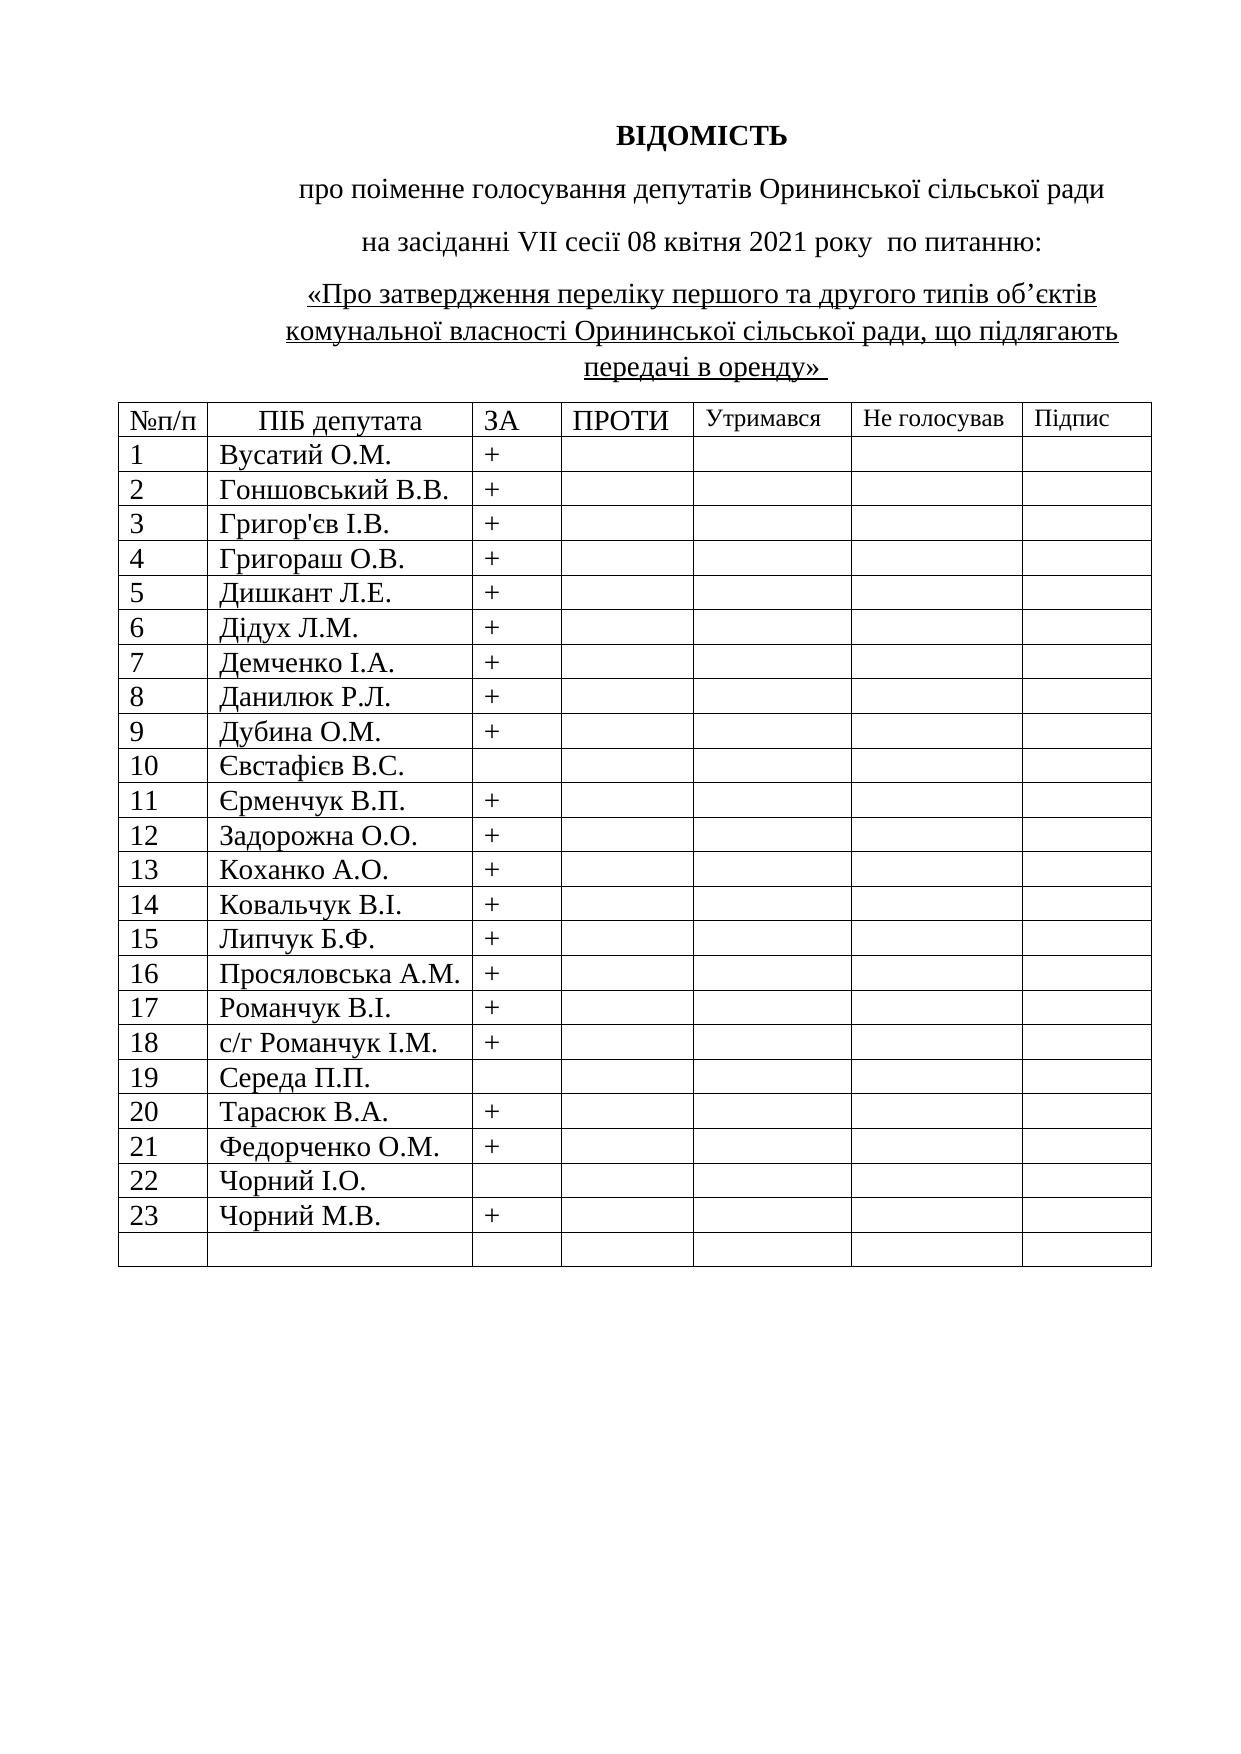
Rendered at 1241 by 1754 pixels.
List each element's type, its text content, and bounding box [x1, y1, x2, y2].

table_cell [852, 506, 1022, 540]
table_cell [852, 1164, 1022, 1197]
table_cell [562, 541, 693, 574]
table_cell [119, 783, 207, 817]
text на засіданні VII сесії 08 квітня 2021 року по питанню: [252, 224, 1152, 257]
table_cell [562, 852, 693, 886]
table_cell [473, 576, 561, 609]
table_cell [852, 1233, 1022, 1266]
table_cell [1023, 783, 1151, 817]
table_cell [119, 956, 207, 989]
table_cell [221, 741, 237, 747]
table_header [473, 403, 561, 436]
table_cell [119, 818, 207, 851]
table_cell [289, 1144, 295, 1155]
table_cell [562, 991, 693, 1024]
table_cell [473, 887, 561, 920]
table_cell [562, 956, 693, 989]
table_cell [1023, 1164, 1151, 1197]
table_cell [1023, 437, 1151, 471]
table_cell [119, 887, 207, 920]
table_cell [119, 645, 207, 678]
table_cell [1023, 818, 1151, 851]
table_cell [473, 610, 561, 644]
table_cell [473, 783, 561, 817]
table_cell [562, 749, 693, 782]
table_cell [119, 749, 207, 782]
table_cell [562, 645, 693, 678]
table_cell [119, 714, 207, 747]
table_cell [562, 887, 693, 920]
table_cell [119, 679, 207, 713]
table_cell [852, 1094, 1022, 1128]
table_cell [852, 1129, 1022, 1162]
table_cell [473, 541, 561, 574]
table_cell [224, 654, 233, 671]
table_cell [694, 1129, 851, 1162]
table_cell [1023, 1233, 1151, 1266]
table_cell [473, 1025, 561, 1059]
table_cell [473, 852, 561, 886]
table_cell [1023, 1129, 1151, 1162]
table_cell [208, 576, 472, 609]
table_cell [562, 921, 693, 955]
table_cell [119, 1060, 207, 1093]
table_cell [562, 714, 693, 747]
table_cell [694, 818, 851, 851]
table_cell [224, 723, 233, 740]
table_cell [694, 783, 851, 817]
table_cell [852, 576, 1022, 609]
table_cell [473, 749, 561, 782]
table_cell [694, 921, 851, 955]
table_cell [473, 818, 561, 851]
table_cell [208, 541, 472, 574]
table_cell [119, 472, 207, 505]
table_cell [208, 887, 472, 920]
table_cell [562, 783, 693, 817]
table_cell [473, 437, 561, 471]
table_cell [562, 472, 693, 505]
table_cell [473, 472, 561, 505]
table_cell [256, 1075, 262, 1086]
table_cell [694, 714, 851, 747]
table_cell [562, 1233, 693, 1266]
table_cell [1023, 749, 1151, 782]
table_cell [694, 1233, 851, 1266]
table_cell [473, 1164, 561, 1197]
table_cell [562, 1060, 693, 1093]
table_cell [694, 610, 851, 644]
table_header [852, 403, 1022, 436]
text про поіменне голосування депутатів Орининської сільської ради [252, 171, 1152, 204]
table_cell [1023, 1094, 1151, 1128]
text ВІДОМІСТЬ [252, 118, 1152, 152]
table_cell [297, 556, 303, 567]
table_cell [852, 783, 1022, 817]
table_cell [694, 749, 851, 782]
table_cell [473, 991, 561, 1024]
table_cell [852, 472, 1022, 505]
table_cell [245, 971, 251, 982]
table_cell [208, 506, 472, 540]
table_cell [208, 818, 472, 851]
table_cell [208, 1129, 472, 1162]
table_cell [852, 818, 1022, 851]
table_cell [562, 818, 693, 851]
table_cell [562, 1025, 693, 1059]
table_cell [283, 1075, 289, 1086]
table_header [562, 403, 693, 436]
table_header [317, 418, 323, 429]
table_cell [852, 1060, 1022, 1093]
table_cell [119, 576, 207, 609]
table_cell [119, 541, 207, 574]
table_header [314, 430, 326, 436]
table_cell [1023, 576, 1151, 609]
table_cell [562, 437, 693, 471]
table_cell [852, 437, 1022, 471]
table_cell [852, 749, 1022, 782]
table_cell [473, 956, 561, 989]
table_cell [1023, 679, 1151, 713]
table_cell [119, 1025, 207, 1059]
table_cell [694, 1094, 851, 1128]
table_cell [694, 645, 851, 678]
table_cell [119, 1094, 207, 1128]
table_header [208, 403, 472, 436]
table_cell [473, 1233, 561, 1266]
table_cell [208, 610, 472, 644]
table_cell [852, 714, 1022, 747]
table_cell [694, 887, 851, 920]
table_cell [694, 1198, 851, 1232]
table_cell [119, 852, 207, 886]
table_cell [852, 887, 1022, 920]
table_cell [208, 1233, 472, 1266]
text «Про затвердження переліку першого та другого типів об’єктів комунальної власності Орининської сільської ради, що підлягають передачі в оренду» [252, 277, 1152, 382]
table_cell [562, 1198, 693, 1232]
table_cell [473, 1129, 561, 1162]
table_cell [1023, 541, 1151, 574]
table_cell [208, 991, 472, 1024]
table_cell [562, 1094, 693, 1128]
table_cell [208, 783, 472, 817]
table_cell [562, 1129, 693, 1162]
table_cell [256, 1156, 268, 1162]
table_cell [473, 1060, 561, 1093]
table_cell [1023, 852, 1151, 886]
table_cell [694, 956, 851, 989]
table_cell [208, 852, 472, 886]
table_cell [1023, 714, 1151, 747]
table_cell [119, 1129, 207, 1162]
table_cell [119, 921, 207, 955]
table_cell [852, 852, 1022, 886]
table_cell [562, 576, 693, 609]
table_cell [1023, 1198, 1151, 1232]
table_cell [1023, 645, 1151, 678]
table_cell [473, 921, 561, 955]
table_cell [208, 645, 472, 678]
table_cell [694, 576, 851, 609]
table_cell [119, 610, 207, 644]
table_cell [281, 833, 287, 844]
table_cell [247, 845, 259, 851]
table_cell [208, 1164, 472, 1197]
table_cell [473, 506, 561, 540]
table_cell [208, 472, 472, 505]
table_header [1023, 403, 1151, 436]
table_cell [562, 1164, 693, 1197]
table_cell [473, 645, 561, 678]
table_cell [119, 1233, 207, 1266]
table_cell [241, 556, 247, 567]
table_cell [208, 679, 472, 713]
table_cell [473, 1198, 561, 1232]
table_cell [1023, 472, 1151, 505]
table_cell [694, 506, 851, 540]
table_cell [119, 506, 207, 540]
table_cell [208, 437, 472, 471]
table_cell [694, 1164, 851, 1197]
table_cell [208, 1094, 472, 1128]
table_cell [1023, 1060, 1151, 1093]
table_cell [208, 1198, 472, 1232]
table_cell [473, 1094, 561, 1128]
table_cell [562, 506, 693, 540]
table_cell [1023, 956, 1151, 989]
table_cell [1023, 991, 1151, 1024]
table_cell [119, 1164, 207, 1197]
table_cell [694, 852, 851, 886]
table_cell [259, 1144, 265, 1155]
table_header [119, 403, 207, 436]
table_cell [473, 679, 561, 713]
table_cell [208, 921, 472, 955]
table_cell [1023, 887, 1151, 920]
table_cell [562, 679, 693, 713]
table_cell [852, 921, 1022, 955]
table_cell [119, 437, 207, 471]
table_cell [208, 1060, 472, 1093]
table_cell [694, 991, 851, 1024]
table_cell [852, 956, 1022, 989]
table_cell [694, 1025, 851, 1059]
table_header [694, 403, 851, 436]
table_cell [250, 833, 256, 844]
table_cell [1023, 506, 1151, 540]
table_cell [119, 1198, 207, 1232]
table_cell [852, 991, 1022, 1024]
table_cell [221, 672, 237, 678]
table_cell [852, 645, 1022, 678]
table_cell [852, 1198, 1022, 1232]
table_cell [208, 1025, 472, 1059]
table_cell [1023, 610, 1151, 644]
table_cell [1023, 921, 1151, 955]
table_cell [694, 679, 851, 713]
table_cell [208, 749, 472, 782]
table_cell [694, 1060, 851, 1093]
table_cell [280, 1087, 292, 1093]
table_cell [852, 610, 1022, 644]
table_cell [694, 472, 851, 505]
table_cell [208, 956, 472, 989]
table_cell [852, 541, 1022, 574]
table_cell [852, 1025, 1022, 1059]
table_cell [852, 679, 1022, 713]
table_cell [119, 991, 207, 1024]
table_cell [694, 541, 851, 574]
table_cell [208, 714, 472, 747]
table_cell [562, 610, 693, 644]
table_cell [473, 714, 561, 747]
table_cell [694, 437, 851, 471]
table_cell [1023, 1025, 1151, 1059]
